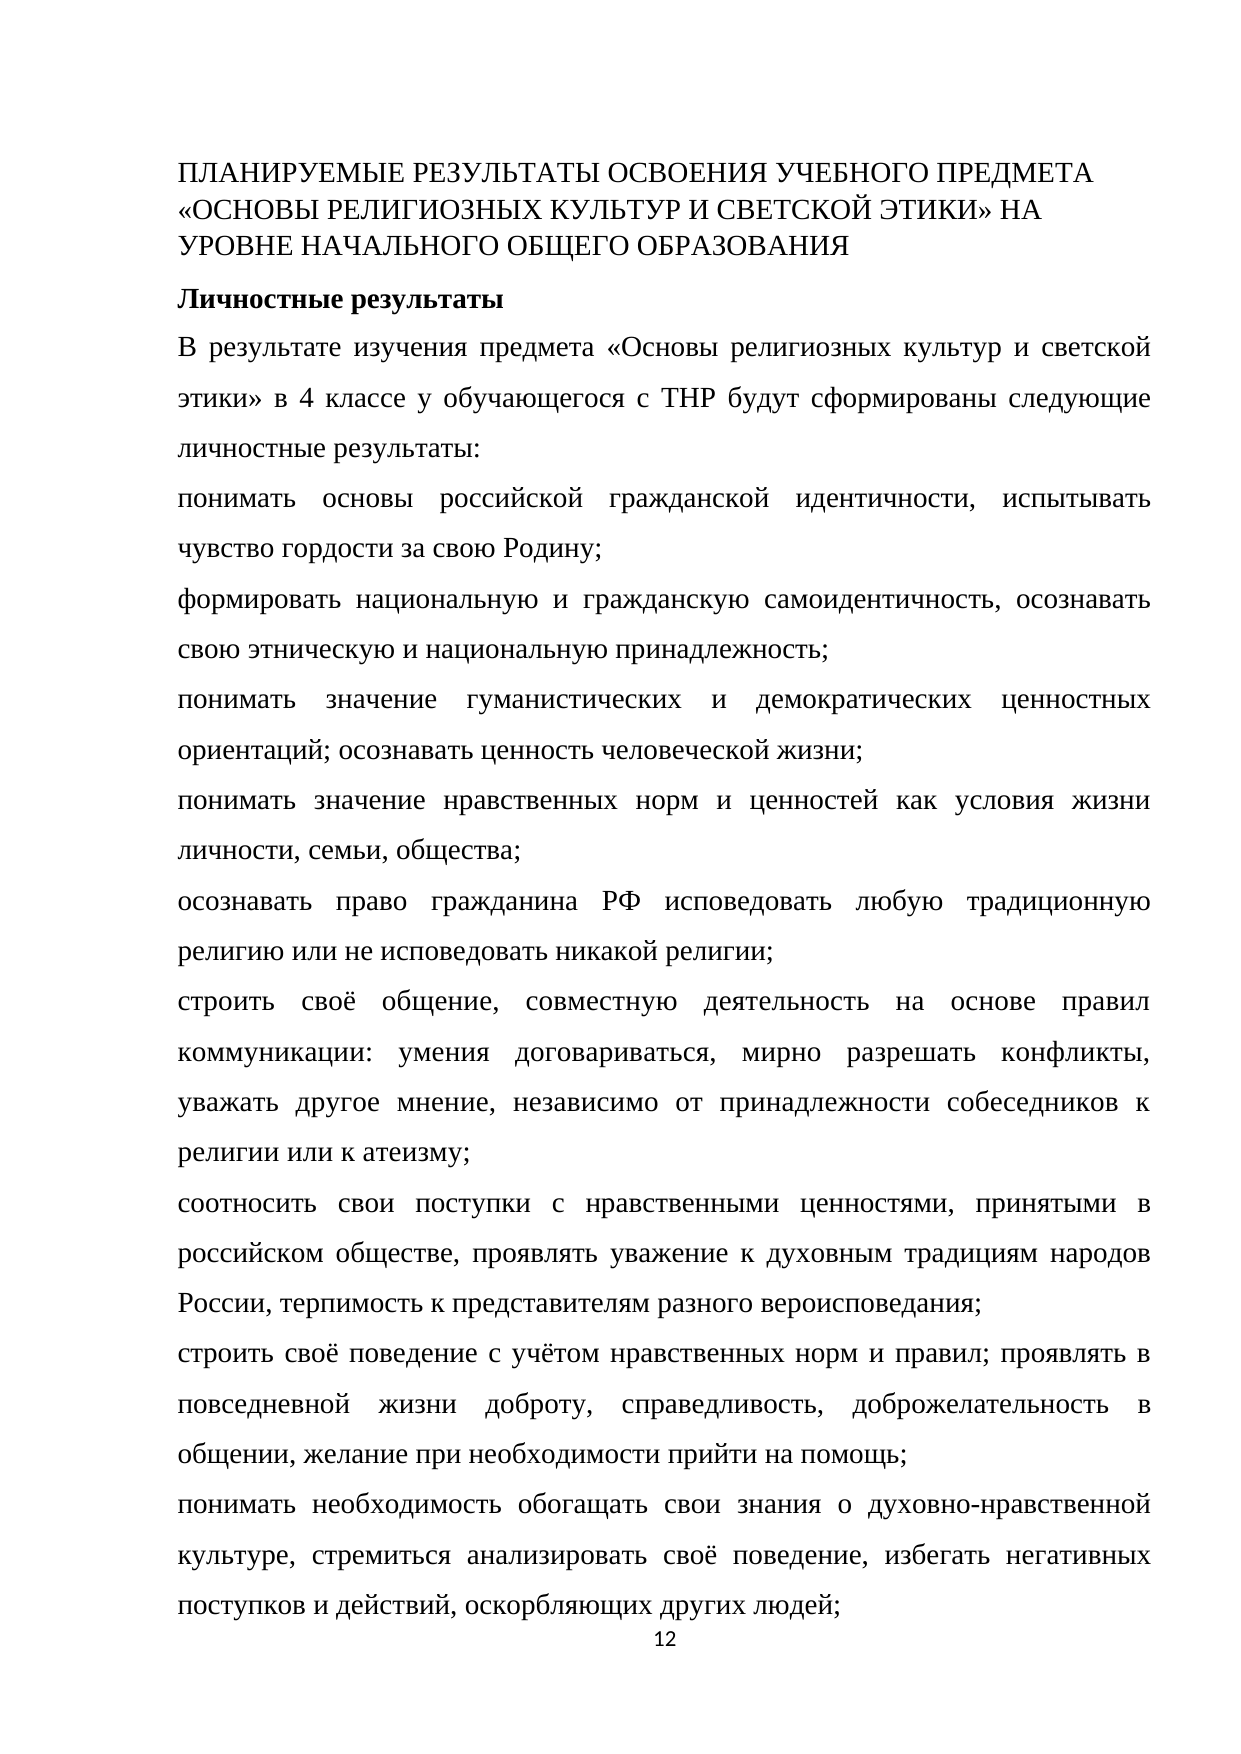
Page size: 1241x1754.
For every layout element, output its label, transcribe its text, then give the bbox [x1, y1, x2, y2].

text понимать основы российской гражданской идентичности, испытывать чувство гордости за свою Родину; [177, 480, 1152, 564]
text понимать необходимость обогащать свои знания о духовно-нравственной культуре, стремиться анализировать своё поведение, избегать негативных поступков и действий, оскорбляющих других людей; [177, 1487, 1152, 1621]
text осознавать право гражданина РФ исповедовать любую традиционную религию или не исповедовать никакой религии; [177, 883, 1152, 967]
text соотносить свои поступки с нравственными ценностями, принятыми в российском обществе, проявлять уважение к духовным традициям народов России, терпимость к представителям разного вероисповедания; [177, 1185, 1152, 1319]
text понимать значение нравственных норм и ценностей как условия жизни личности, семьи, общества; [177, 782, 1152, 866]
text В результате изучения предмета «Основы религиозных культур и светской этики» в 4 классе у обучающегося с ТНР будут сформированы следующие личностные результаты: [177, 329, 1152, 463]
text строить своё общение, совместную деятельность на основе правил коммуникации: умения договариваться, мирно разрешать конфликты, уважать другое мнение, независимо от принадлежности собеседников к религии или к атеизму; [177, 983, 1152, 1168]
text строить своё поведение с учётом нравственных норм и правил; проявлять в повседневной жизни доброту, справедливость, доброжелательность в общении, желание при необходимости прийти на помощь; [177, 1336, 1152, 1470]
text формировать национальную и гражданскую самоидентичность, осознавать свою этническую и национальную принадлежность; [177, 581, 1152, 665]
subtitle ПЛАНИРУЕМЫЕ РЕЗУЛЬТАТЫ ОСВОЕНИЯ УЧЕБНОГО ПРЕДМЕТА «ОСНОВЫ РЕЛИГИОЗНЫХ КУЛЬТУР И СВЕТСКОЙ ЭТИКИ» НА УРОВНЕ НАЧАЛЬНОГО ОБЩЕГО ОБРАЗОВАНИЯ [177, 156, 1152, 261]
text понимать значение гуманистических и демократических ценностных ориентаций; осознавать ценность человеческой жизни; [177, 682, 1152, 765]
subtitle Личностные результаты [177, 281, 1152, 314]
